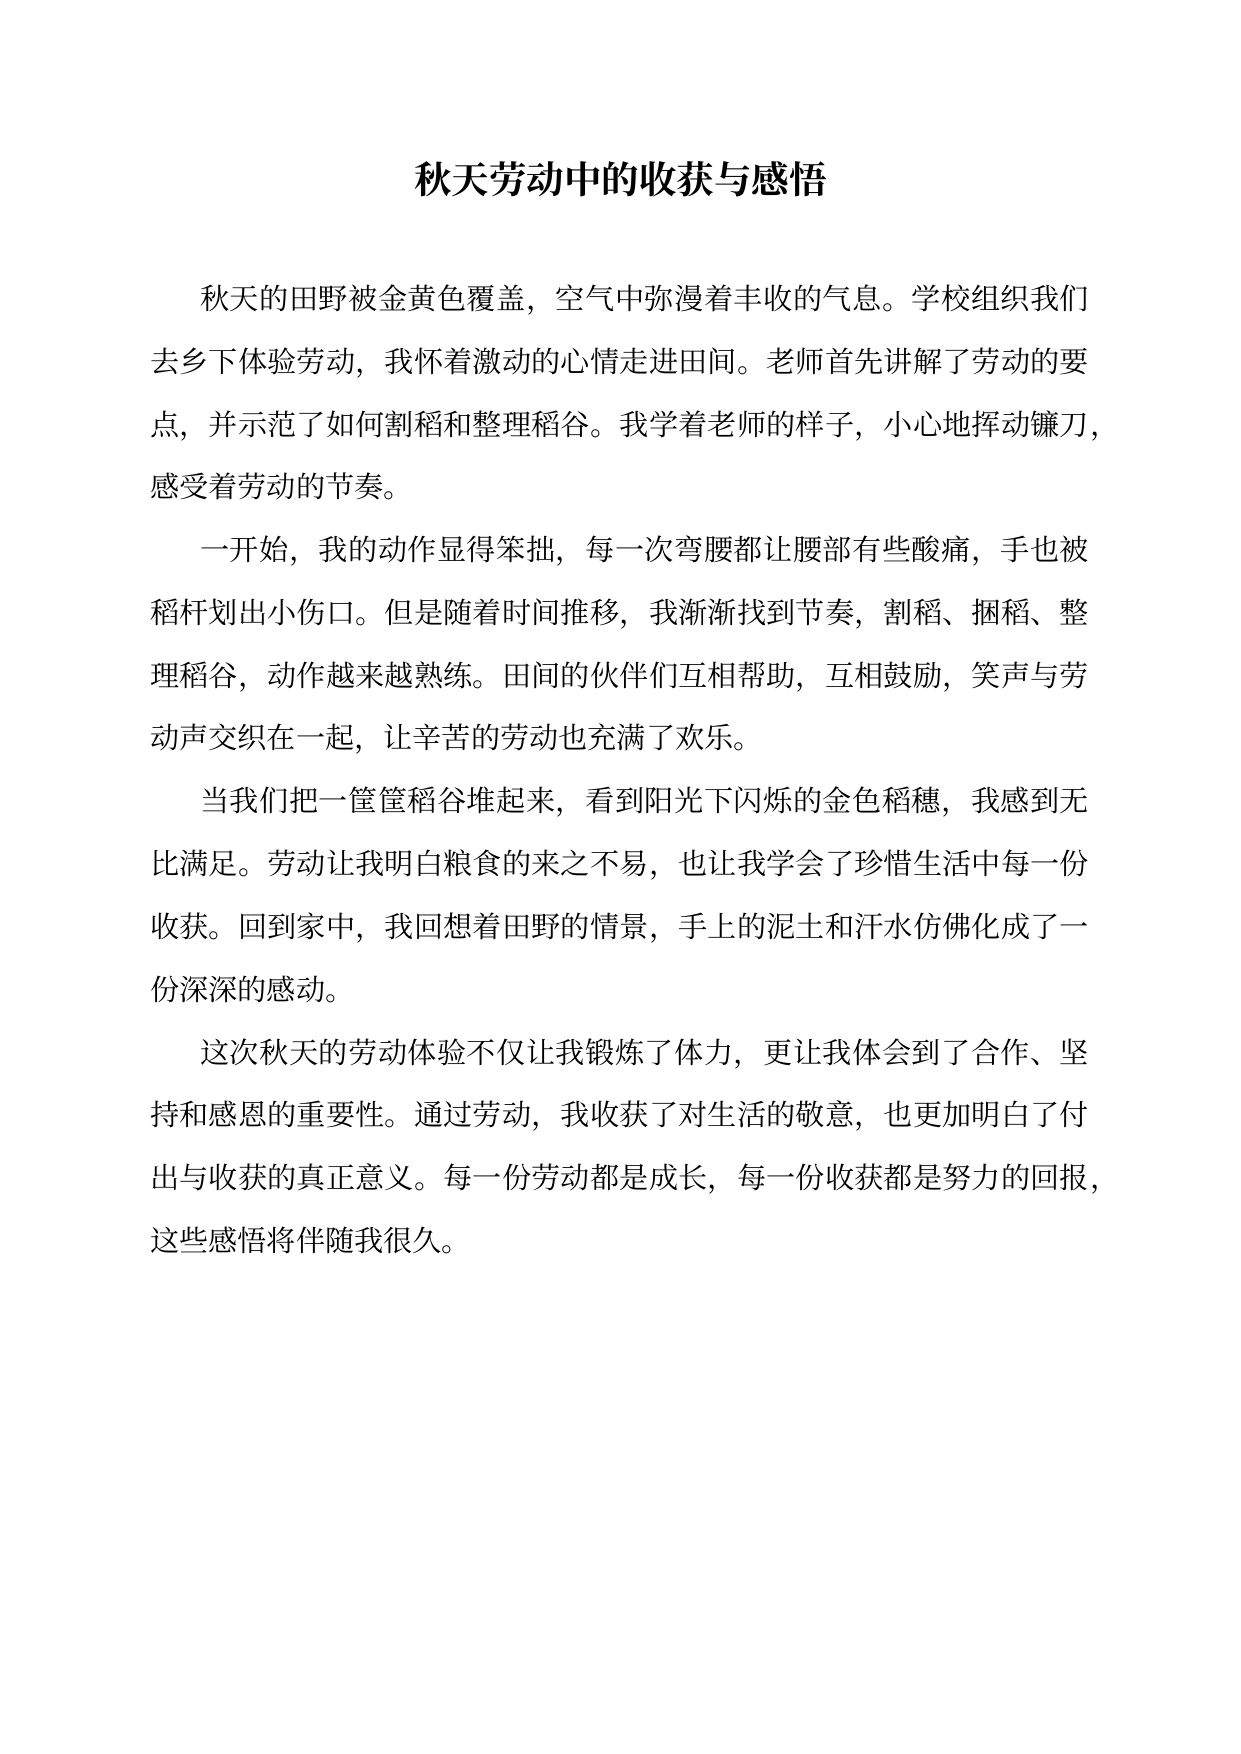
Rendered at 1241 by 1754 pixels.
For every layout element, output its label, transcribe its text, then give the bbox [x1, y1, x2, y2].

text 一开始，我的动作显得笨拙，每一次弯腰都让腰部有些酸痛，手也被稻杆划出小伤口。但是随着时间推移，我渐渐找到节奏，割稻、捆稻、整理稻谷，动作越来越熟练。田间的伙伴们互相帮助，互相鼓励，笑声与劳动声交织在一起，让辛苦的劳动也充满了欢乐。 [150, 527, 1090, 757]
text 这次秋天的劳动体验不仅让我锻炼了体力，更让我体会到了合作、坚持和感恩的重要性。通过劳动，我收获了对生活的敬意，也更加明白了付出与收获的真正意义。每一份劳动都是成长，每一份收获都是努力的回报，这些感悟将伴随我很久。 [150, 1029, 1090, 1260]
subtitle 秋天劳动中的收获与感悟 [150, 150, 1090, 204]
text 秋天的田野被金黄色覆盖，空气中弥漫着丰收的气息。学校组织我们去乡下体验劳动，我怀着激动的心情走进田间。老师首先讲解了劳动的要点，并示范了如何割稻和整理稻谷。我学着老师的样子，小心地挥动镰刀，感受着劳动的节奏。 [150, 276, 1090, 506]
text 当我们把一筐筐稻谷堆起来，看到阳光下闪烁的金色稻穗，我感到无比满足。劳动让我明白粮食的来之不易，也让我学会了珍惜生活中每一份收获。回到家中，我回想着田野的情景，手上的泥土和汗水仿佛化成了一份深深的感动。 [150, 778, 1090, 1008]
